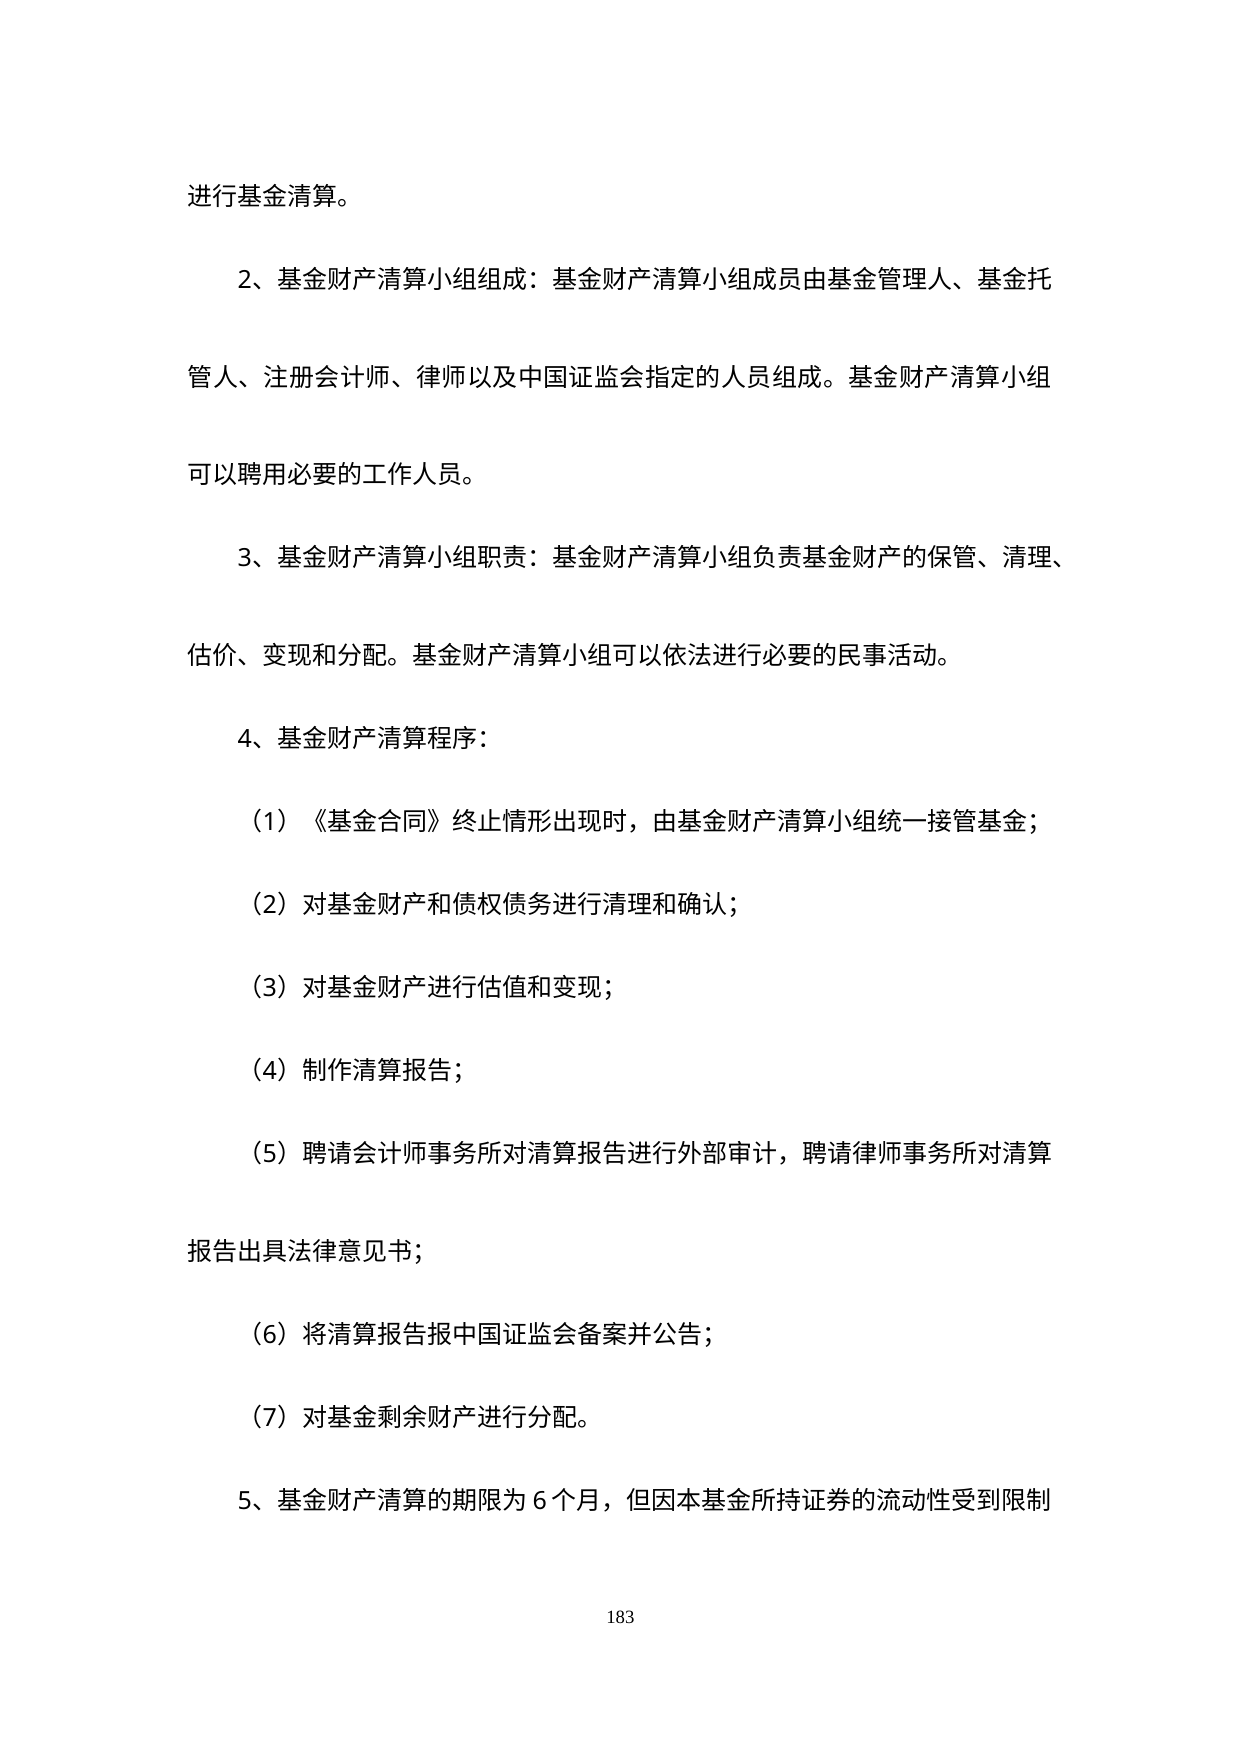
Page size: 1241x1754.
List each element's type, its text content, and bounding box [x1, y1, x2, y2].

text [187, 1466, 1053, 1531]
text （1）《基金合同》终止情形出现时，由基金财产清算小组统一接管基金； [187, 787, 1053, 852]
text （3）对基金财产进行估值和变现； [187, 953, 1053, 1018]
text （2）对基金财产和债权债务进行清理和确认； [187, 870, 1053, 935]
text 3、基金财产清算小组职责：基金财产清算小组负责基金财产的保管、清理、估价、变现和分配。基金财产清算小组可以依法进行必要的民事活动。 [187, 523, 1053, 686]
text 2、基金财产清算小组组成：基金财产清算小组成员由基金管理人、基金托管人、注册会计师、律师以及中国证监会指定的人员组成。基金财产清算小组可以聘用必要的工作人员。 [187, 245, 1053, 505]
text （6）将清算报告报中国证监会备案并公告； [187, 1300, 1053, 1365]
text （7）对基金剩余财产进行分配。 [187, 1383, 1053, 1448]
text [187, 162, 1053, 227]
text 4、基金财产清算程序： [187, 704, 1053, 769]
text （4）制作清算报告； [187, 1036, 1053, 1101]
text （5）聘请会计师事务所对清算报告进行外部审计，聘请律师事务所对清算报告出具法律意见书； [187, 1119, 1053, 1282]
